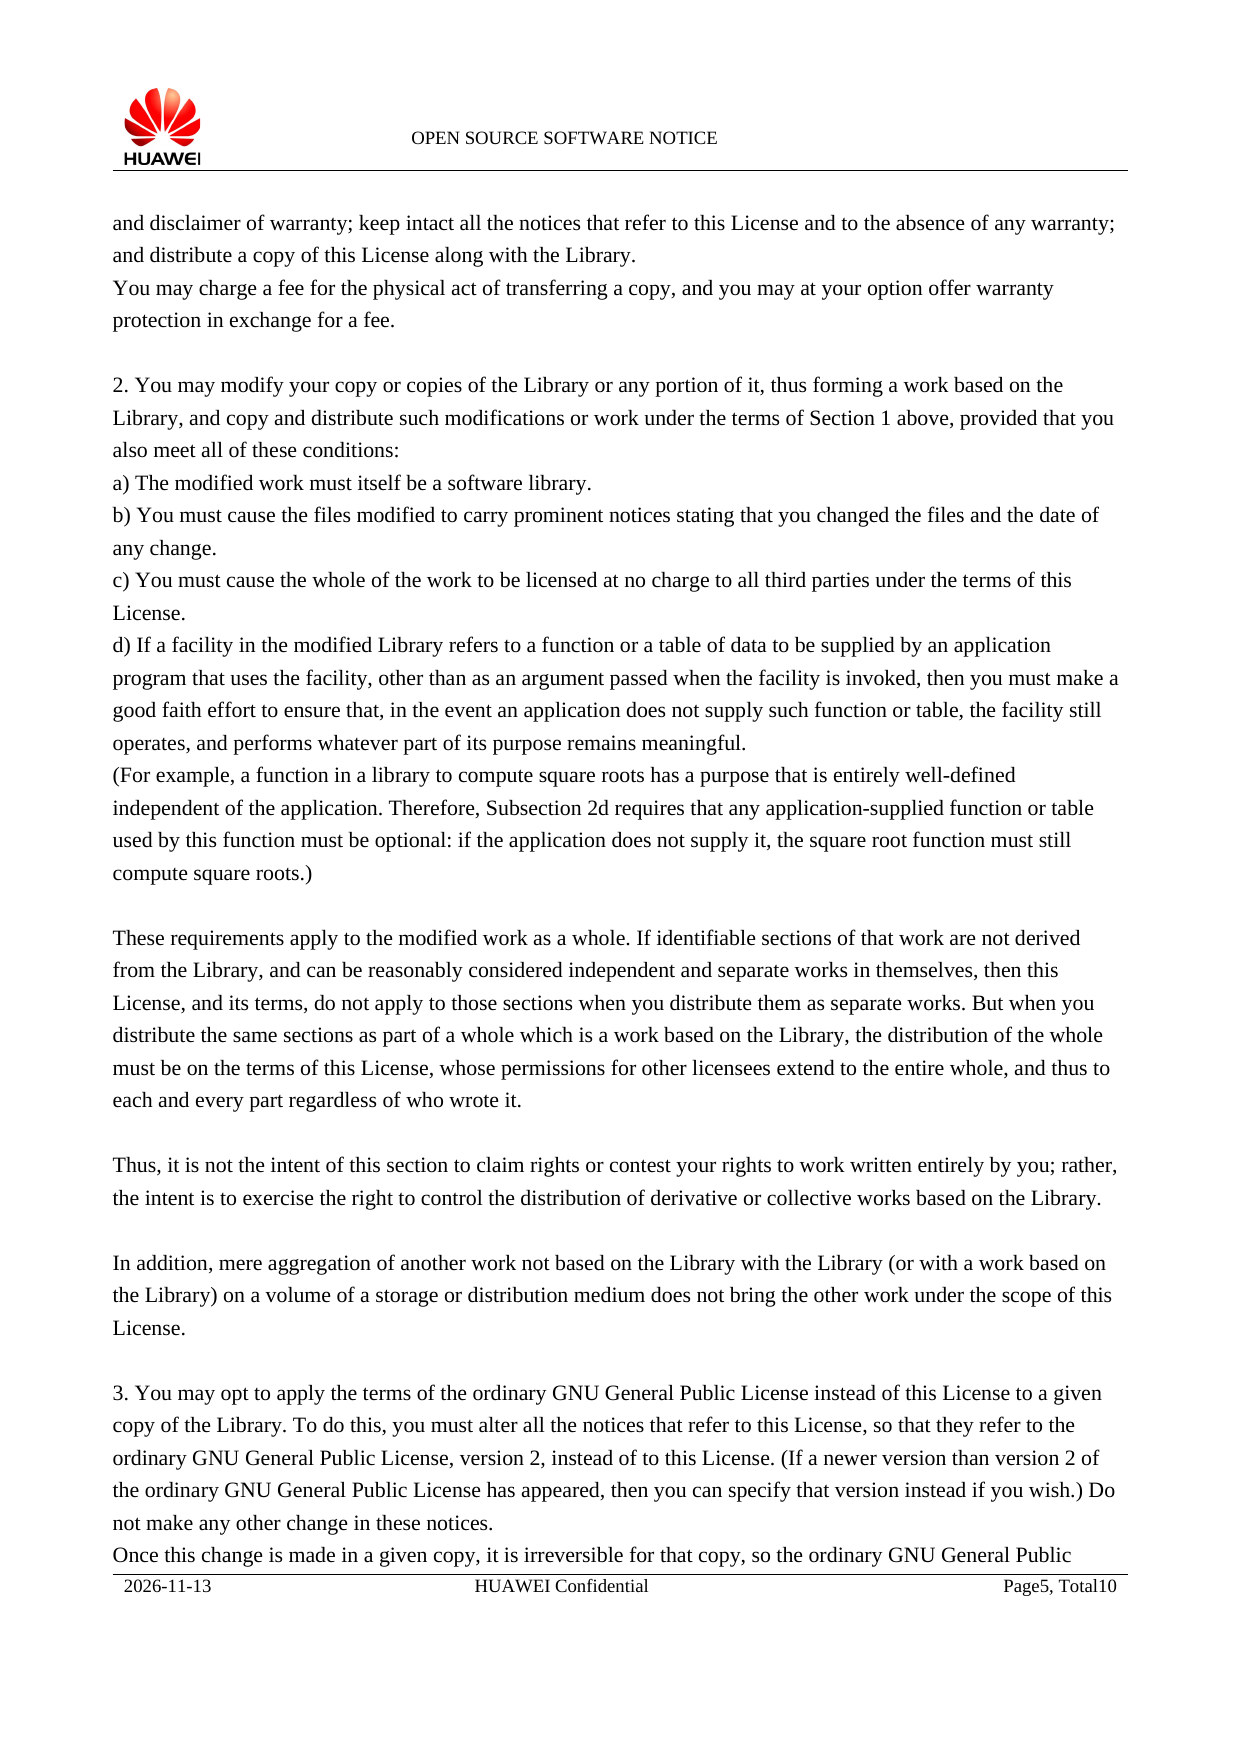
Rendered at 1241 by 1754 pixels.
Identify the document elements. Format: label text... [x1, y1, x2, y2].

picture [124, 88, 201, 165]
